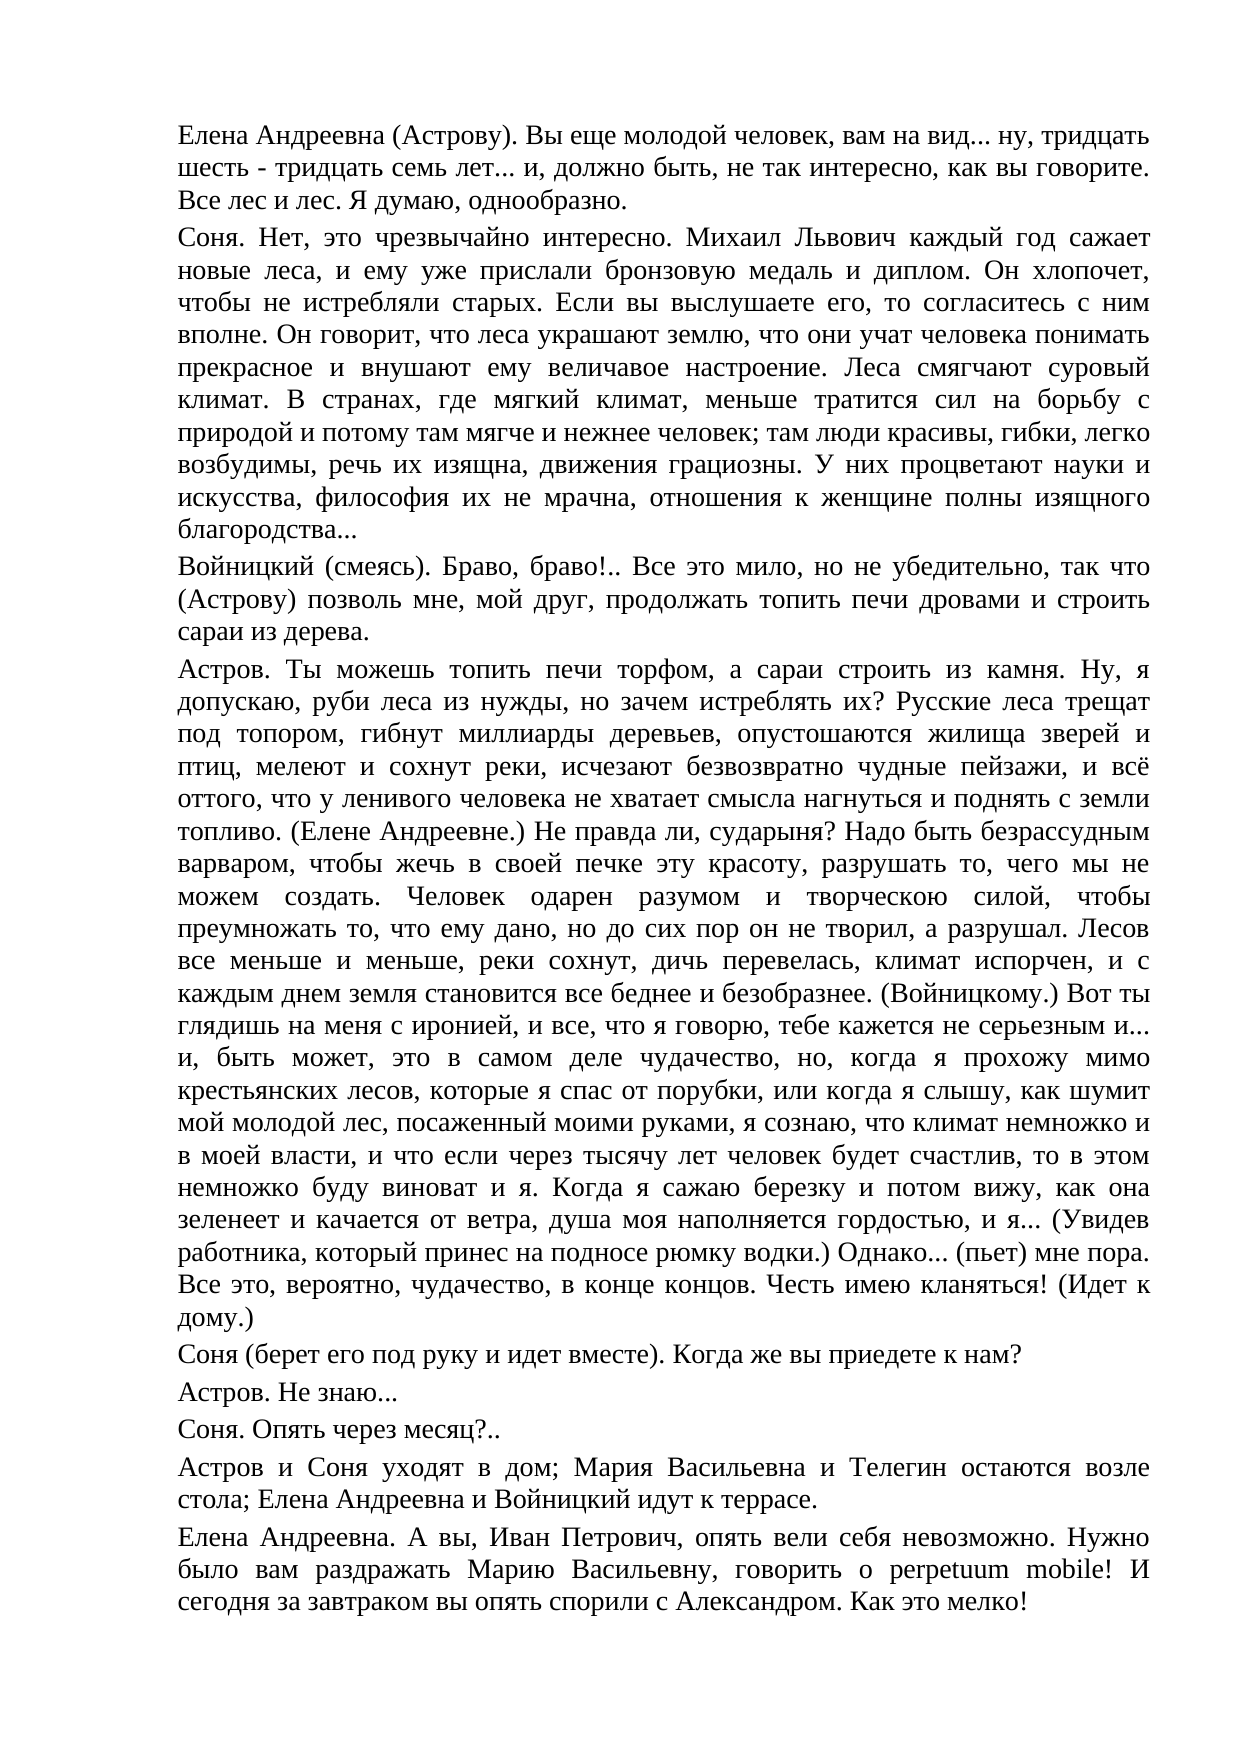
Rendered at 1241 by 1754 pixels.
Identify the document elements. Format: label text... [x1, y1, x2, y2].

text Елена Андреевна. А вы, Иван Петрович, опять вели себя невозможно. Нужно было вам раздражать Марию Васильевну, говорить о perpetuum mobile! И сегодня за завтраком вы опять спорили с Александром. Как это мелко! [177, 1519, 1152, 1617]
text Соня. Нет, это чрезвычайно интересно. Михаил Львович каждый год сажает новые леса, и ему уже прислали бронзовую медаль и диплом. Он хлопочет, чтобы не истребляли старых. Если вы выслушаете его, то согласитесь с ним вполне. Он говорит, что леса украшают землю, что они учат человека понимать прекрасное и внушают ему величавое настроение. Леса смягчают суровый климат. В странах, где мягкий климат, меньше тратится сил на борьбу с природой и потому там мягче и нежнее человек; там люди красивы, гибки, легко возбудимы, речь их изящна, движения грациозны. У них процветают науки и искусства, философия их не мрачна, отношения к женщине полны изящного благородства... [177, 220, 1152, 544]
text Астров. Ты можешь топить печи торфом, а сараи строить из камня. Ну, я допускаю, руби леса из нужды, но зачем истреблять их? Русские леса трещат под топором, гибнут миллиарды деревьев, опустошаются жилища зверей и птиц, мелеют и сохнут реки, исчезают безвозвратно чудные пейзажи, и всё оттого, что у ленивого человека не хватает смысла нагнуться и поднять с земли топливо. (Елене Андреевне.) Не правда ли, сударыня? Надо быть безрассудным варваром, чтобы жечь в своей печке эту красоту, разрушать то, чего мы не можем создать. Человек одарен разумом и творческою силой, чтобы преумножать то, что ему дано, но до сих пор он не творил, а разрушал. Лесов все меньше и меньше, реки сохнут, дичь перевелась, климат испорчен, и с каждым днем земля становится все беднее и безобразнее. (Войницкому.) Вот ты глядишь на меня с иронией, и все, что я говорю, тебе кажется не серьезным и... и, быть может, это в самом деле чудачество, но, когда я прохожу мимо крестьянских лесов, которые я спас от порубки, или когда я слышу, как шумит мой молодой лес, посаженный моими руками, я сознаю, что климат немножко и в моей власти, и что если через тысячу лет человек будет счастлив, то в этом немножко буду виноват и я. Когда я сажаю березку и потом вижу, как она зеленеет и качается от ветра, душа моя наполняется гордостью, и я... (Увидев работника, который принес на подносе рюмку водки.) Однако... (пьет) мне пора. Все это, вероятно, чудачество, в конце концов. Честь имею кланяться! (Идет к дому.) [177, 652, 1152, 1332]
text Войницкий (смеясь). Браво, браво!.. Все это мило, но не убедительно, так что (Астрову) позволь мне, мой друг, продолжать топить печи дровами и строить сараи из дерева. [177, 549, 1152, 647]
text Соня. Опять через месяц?.. [177, 1412, 1152, 1444]
text Соня (берет его под руку и идет вместе). Когда же вы приедете к нам? [177, 1337, 1152, 1369]
text Астров. Не знаю... [177, 1375, 1152, 1407]
text Елена Андреевна (Астрову). Вы еще молодой человек, вам на вид... ну, тридцать шесть - тридцать семь лет... и, должно быть, не так интересно, как вы говорите. Все лес и лес. Я думаю, однообразно. [177, 118, 1152, 215]
text Астров и Соня уходят в дом; Мария Васильевна и Телегин остаются возле стола; Елена Андреевна и Войницкий идут к террасе. [177, 1450, 1152, 1514]
